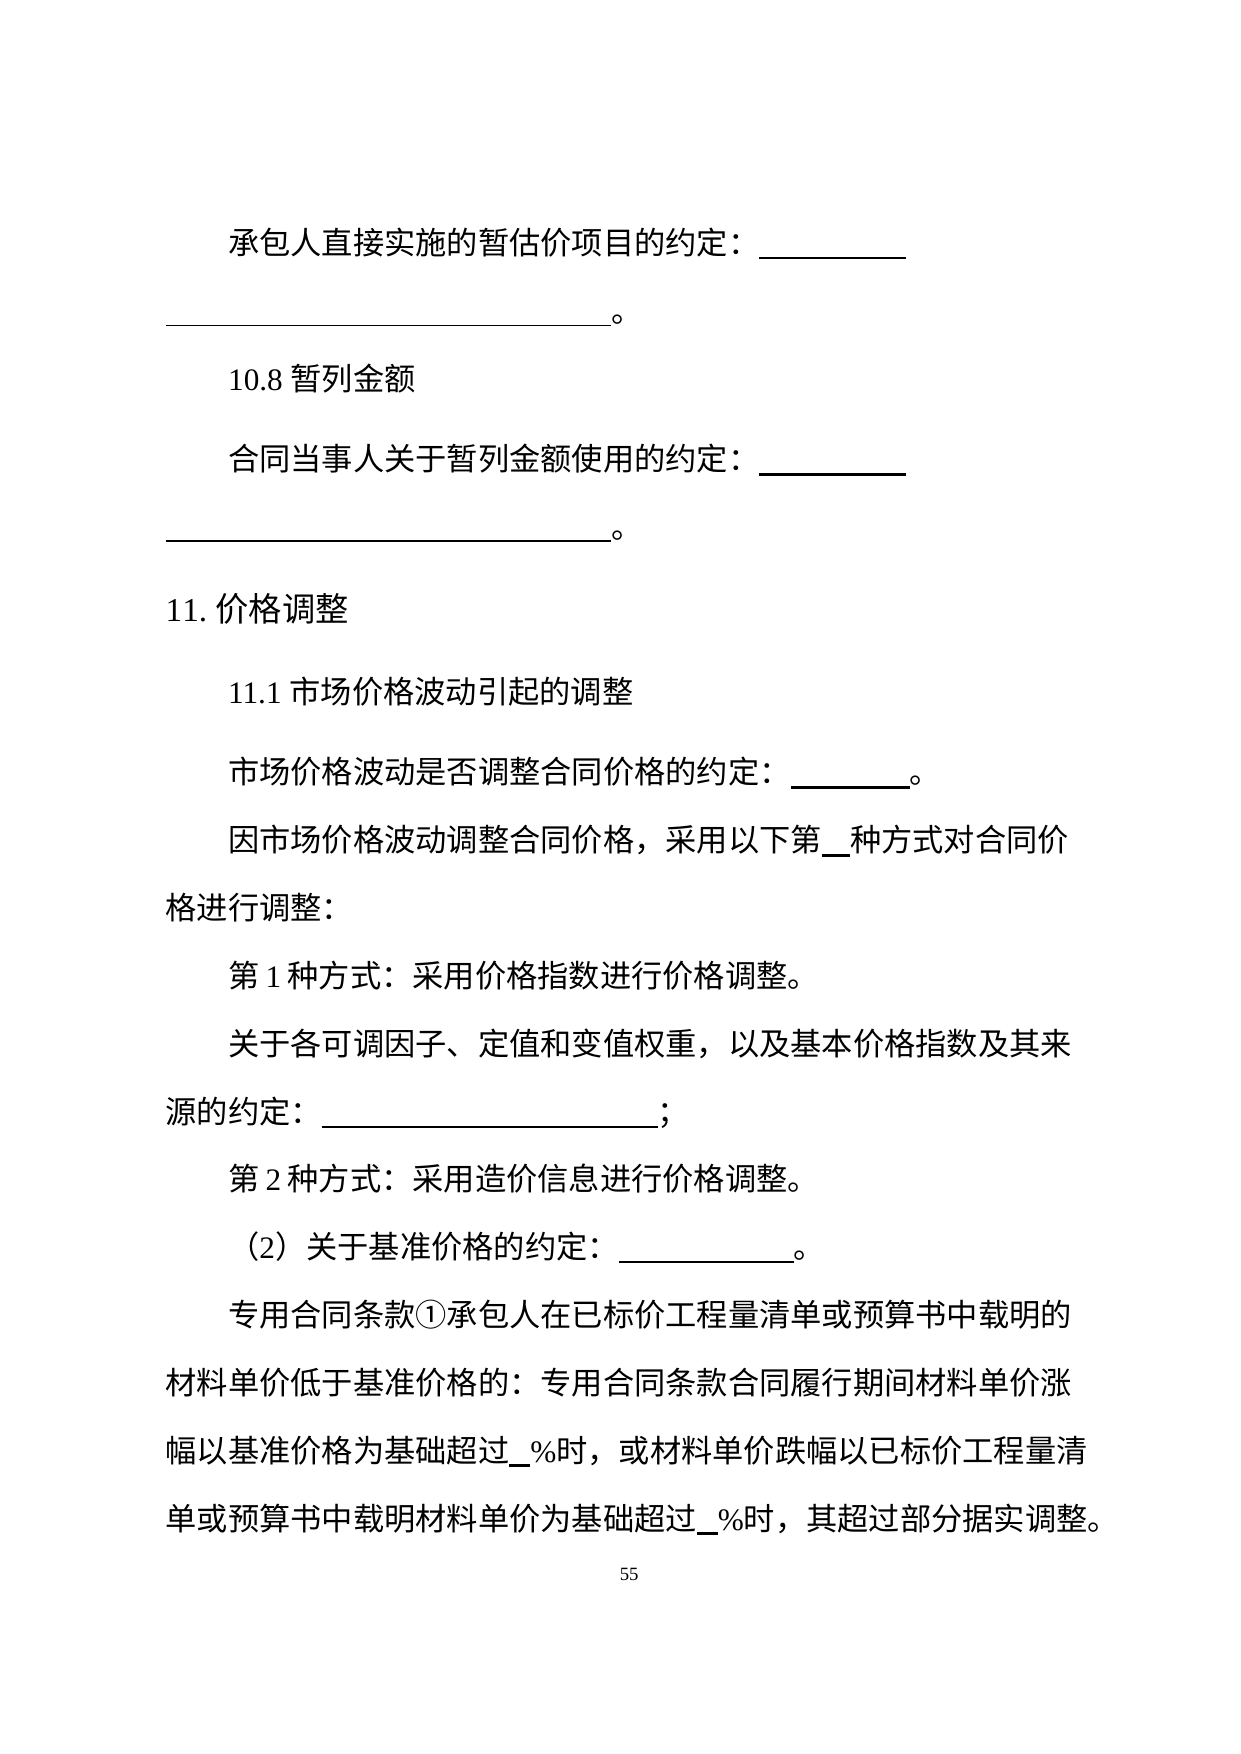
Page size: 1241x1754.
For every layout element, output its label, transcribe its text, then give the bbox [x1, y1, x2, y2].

subtitle 11. 价格调整 [165, 583, 1092, 631]
text 第1种方式：采用价格指数进行价格调整。 [165, 951, 1092, 996]
text 11.1 市场价格波动引起的调整 [165, 667, 1092, 713]
text （2）关于基准价格的约定： 。 [165, 1222, 1092, 1268]
text 合同当事人关于暂列金额使用的约定： [165, 434, 1092, 480]
text 因市场价格波动调整合同价格，采用以下第 种方式对合同价格进行调整： [165, 816, 1092, 928]
text 专用合同条款①承包人在已标价工程量清单或预算书中载明的材料单价低于基准价格的：专用合同条款合同履行期间材料单价涨幅以基准价格为基础超过 %时，或材料单价跌幅以已标价工程量清单或预算书中载明材料单价为基础超过 %时，其超过部分据实调整。 [165, 1290, 1092, 1539]
text 承包人直接实施的暂估价项目的约定： [165, 218, 1092, 264]
text 市场价格波动是否调整合同价格的约定： 。 [165, 748, 1092, 793]
text 第2种方式：采用造价信息进行价格调整。 [165, 1154, 1092, 1200]
text 关于各可调因子、定值和变值权重，以及基本价格指数及其来源的约定： ； [165, 1019, 1092, 1132]
text 。 [165, 502, 1092, 547]
text 。 [165, 286, 1092, 332]
text 10.8 暂列金额 [165, 354, 1092, 399]
